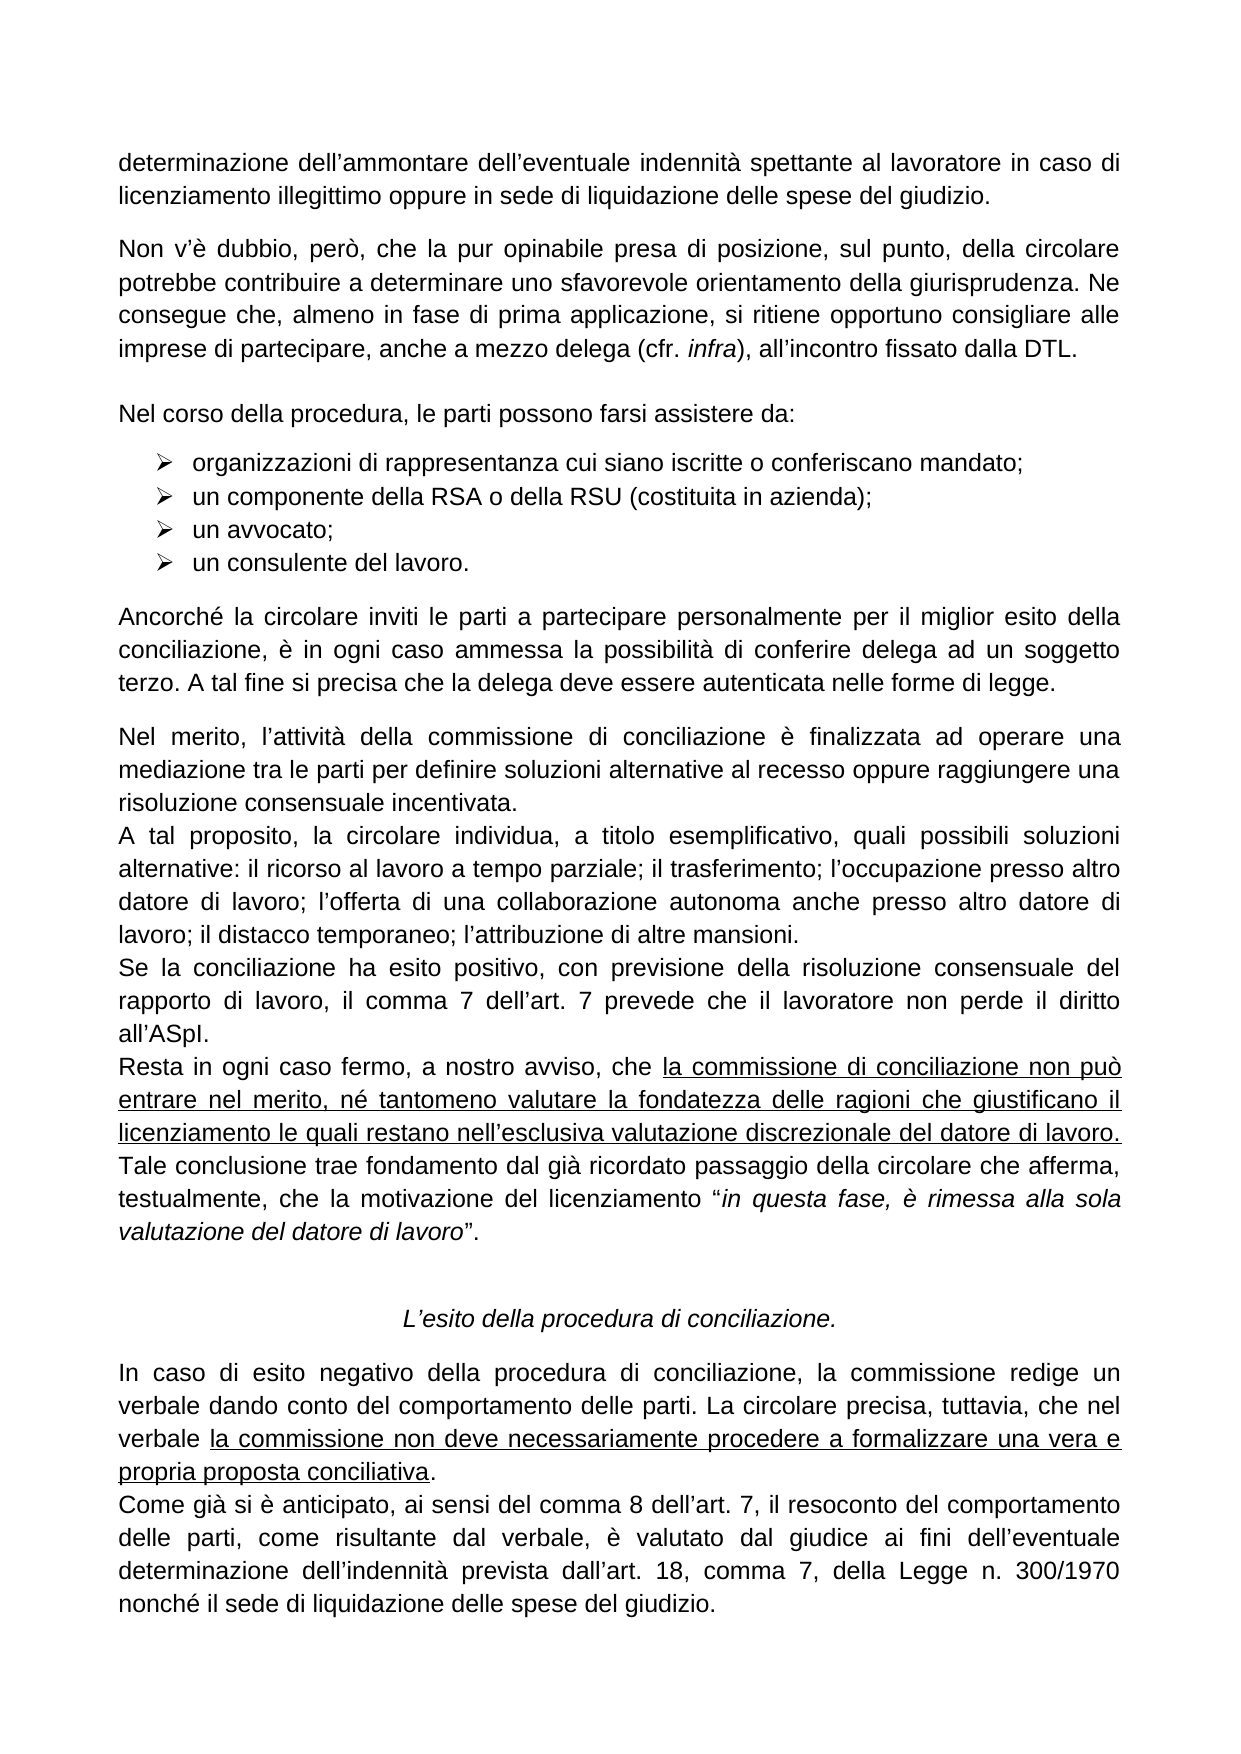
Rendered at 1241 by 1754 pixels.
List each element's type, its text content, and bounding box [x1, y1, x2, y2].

text Nel corso della procedura, le parti possono farsi assistere da: [118, 399, 1122, 427]
text A tal proposito, la circolare individua, a titolo esemplificativo, quali possibili soluzioni alternative: il ricorso al lavoro a tempo parziale; il trasferimento; l’occupazione presso altro datore di lavoro; l’offerta di una collaborazione autonoma anche presso altro datore di lavoro; il distacco temporaneo; l’attribuzione di altre mansioni. [118, 821, 1122, 948]
text Resta in ogni caso fermo, a nostro avviso, che la commissione di conciliazione non può entrare nel merito, né tantomeno valutare la fondatezza delle ragioni che giustificano il licenziamento le quali restano nell’esclusiva valutazione discrezionale del datore di lavoro. Tale conclusione trae fondamento dal già ricordato passaggio della circolare che afferma, testualmente, che la motivazione del licenziamento “in questa fase, è rimessa alla sola valutazione del datore di lavoro”. [118, 1111, 1122, 1143]
text Se la conciliazione ha esito positivo, con previsione della risoluzione consensuale del rapporto di lavoro, il comma 7 dell’art. 7 prevede che il lavoratore non perde il diritto all’ASpI. [118, 953, 1122, 1047]
text In caso di esito negativo della procedura di conciliazione, la commissione redige un verbale dando conto del comportamento delle parti. La circolare precisa, tuttavia, che nel verbale la commissione non deve necessariamente procedere a formalizzare una vera e propria proposta conciliativa. [118, 1358, 1122, 1485]
text Resta in ogni caso fermo, a nostro avviso, che la commissione di conciliazione non può entrare nel merito, né tantomeno valutare la fondatezza delle ragioni che giustificano il licenziamento le quali restano nell’esclusiva valutazione discrezionale del datore di lavoro. Tale conclusione trae fondamento dal già ricordato passaggio della circolare che afferma, testualmente, che la motivazione del licenziamento “in questa fase, è rimessa alla sola valutazione del datore di lavoro”. [118, 1052, 1122, 1110]
text Resta in ogni caso fermo, a nostro avviso, che la commissione di conciliazione non può entrare nel merito, né tantomeno valutare la fondatezza delle ragioni che giustificano il licenziamento le quali restano nell’esclusiva valutazione discrezionale del datore di lavoro. Tale conclusione trae fondamento dal già ricordato passaggio della circolare che afferma, testualmente, che la motivazione del licenziamento “in questa fase, è rimessa alla sola valutazione del datore di lavoro”. [118, 1144, 1122, 1246]
list un consulente del lavoro. [155, 548, 1122, 577]
list un avvocato; [155, 514, 1122, 543]
list organizzazioni di rappresentanza cui siano iscritte o conferiscano mandato; [154, 448, 1122, 477]
text Non v’è dubbio, però, che la pur opinabile presa di posizione, sul punto, della circolare potrebbe contribuire a determinare uno sfavorevole orientamento della giurisprudenza. Ne consegue che, almeno in fase di prima applicazione, si ritiene opportuno consigliare alle imprese di partecipare, anche a mezzo delega (cfr. infra), all’incontro fissato dalla DTL. [118, 234, 1122, 362]
text Ancorché la circolare inviti le parti a partecipare personalmente per il miglior esito della conciliazione, è in ogni caso ammessa la possibilità di conferire delega ad un soggetto terzo. A tal fine si precisa che la delega deve essere autenticata nelle forme di legge. [118, 602, 1122, 696]
text Come già si è anticipato, ai sensi del comma 8 dell’art. 7, il resoconto del comportamento delle parti, come risultante dal verbale, è valutato dal giudice ai fini dell’eventuale determinazione dell’indennità prevista dall’art. 18, comma 7, della Legge n. 300/1970 nonché il sede di liquidazione delle spese del giudizio. [118, 1490, 1122, 1617]
list un componente della RSA o della RSU (costituita in azienda); [154, 481, 1122, 510]
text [118, 148, 1122, 209]
text L’esito della procedura di conciliazione. [118, 1304, 1122, 1332]
text Nel merito, l’attività della commissione di conciliazione è finalizzata ad operare una mediazione tra le parti per definire soluzioni alternative al recesso oppure raggiungere una risoluzione consensuale incentivata. [118, 722, 1122, 816]
